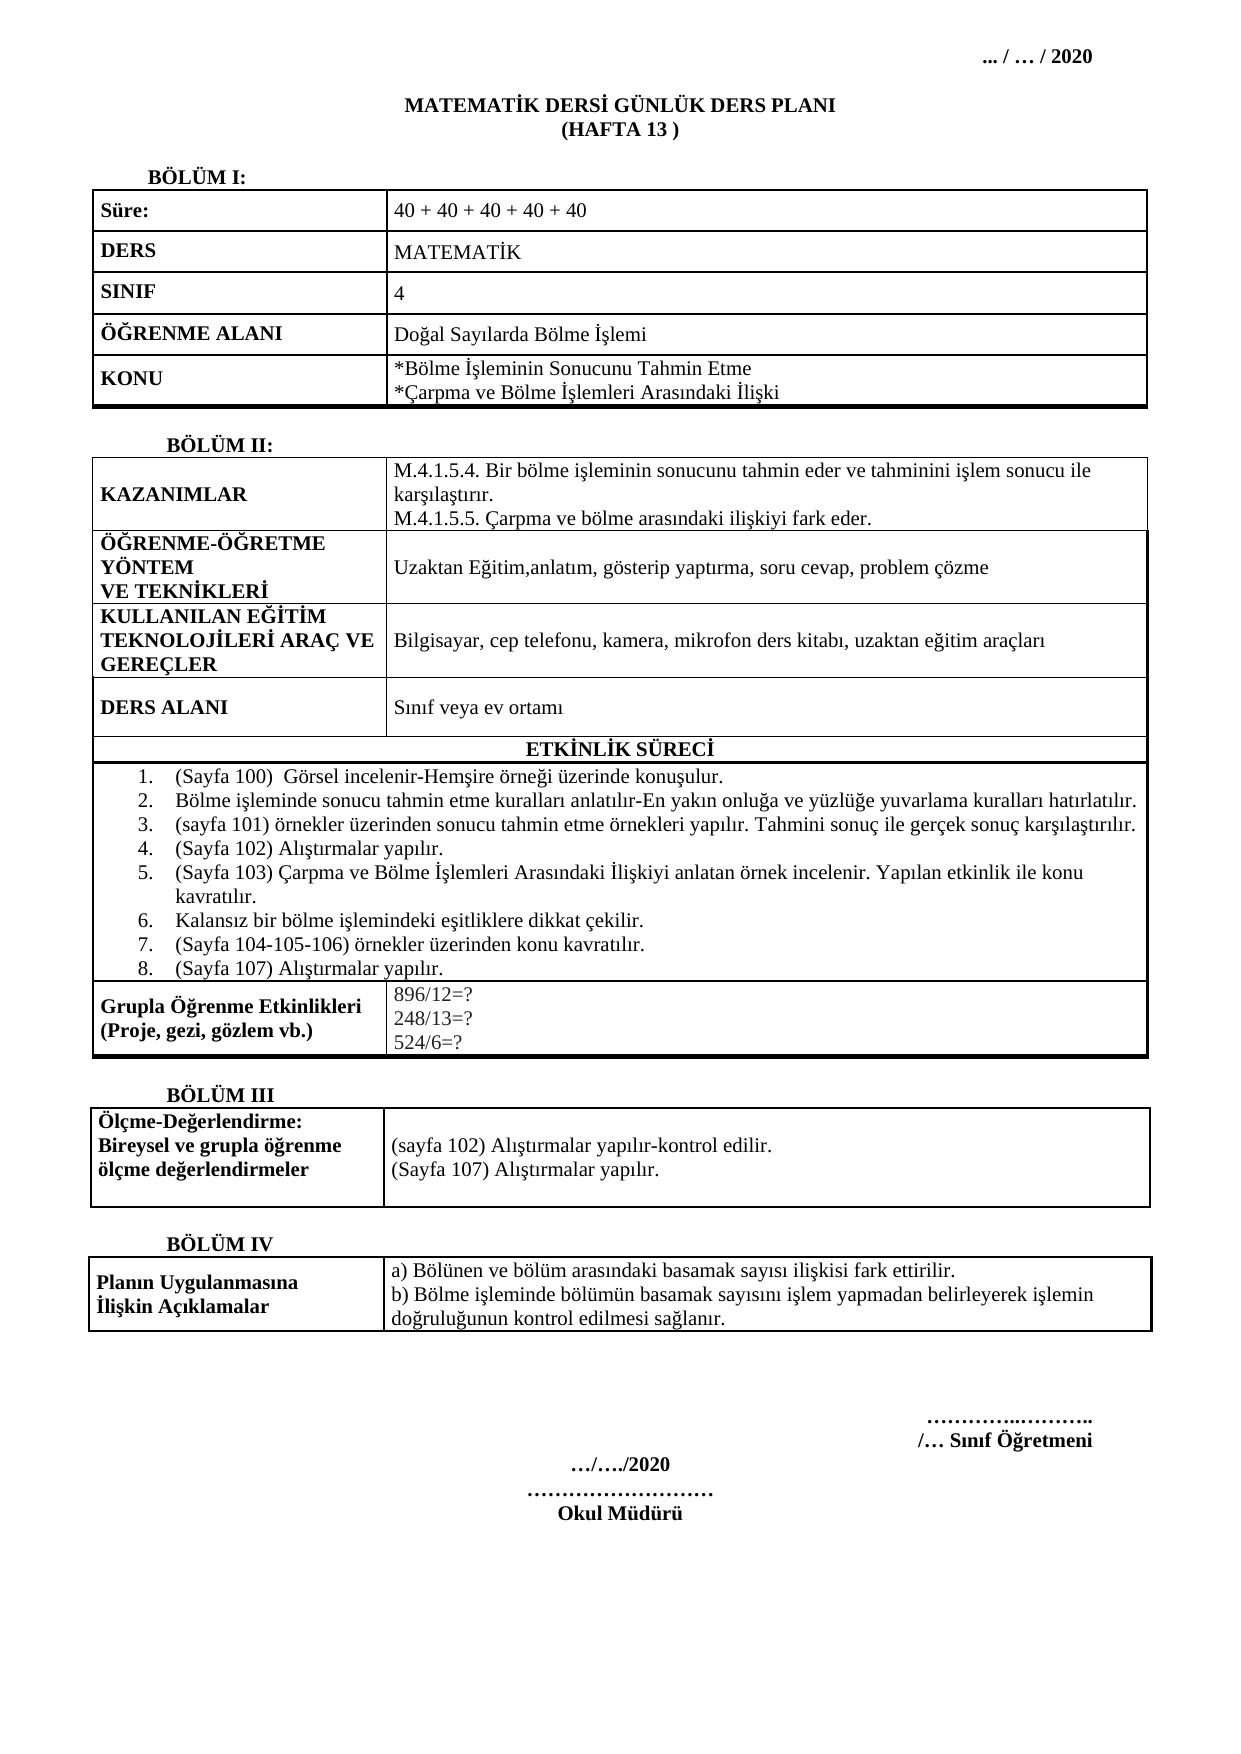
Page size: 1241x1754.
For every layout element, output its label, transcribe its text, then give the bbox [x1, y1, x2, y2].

subtitle BÖLÜM III [148, 1083, 1092, 1107]
table_cell (Sayfa 100) Görsel incelenir-Hemşire örneği üzerinde konuşulur. Bölme işleminde sonucu tahmin etme kuralları anlatılır-En yakın onluğa ve yüzlüğe yuvarlama kuralları hatırlatılır. (sayfa 101) örnekler üzerinden sonucu tahmin etme örnekleri yapılır. Tahmini sonuç ile gerçek sonuç karşılaştırılır. (Sayfa 102) Alıştırmalar yapılır. (Sayfa 103) Çarpma ve Bölme İşlemleri Arasındaki İlişkiyi anlatan örnek incelenir. Yapılan etkinlik ile konu kavratılır. Kalansız bir bölme işlemindeki eşitliklere dikkat çekilir. (Sayfa 104-105-106) örnekler üzerinden konu kavratılır. (Sayfa 107) Alıştırmalar yapılır. [94, 764, 1146, 980]
table_header Planın Uygulanmasına İlişkin Açıklamalar [90, 1258, 383, 1330]
text BÖLÜM II: [148, 433, 1092, 457]
table_cell ÖĞRENME-ÖĞRETME YÖNTEM VE TEKNİKLERİ [93, 531, 386, 603]
table_cell KONU [94, 356, 386, 404]
table_cell 4 [388, 273, 1146, 313]
subtitle BÖLÜM IV [148, 1232, 1092, 1256]
text /… Sınıf Öğretmeni [148, 1428, 1092, 1452]
text ……………………… [148, 1476, 1092, 1501]
text MATEMATİK DERSİ GÜNLÜK DERS PLANI [148, 92, 1092, 117]
table_header 40 + 40 + 40 + 40 + 40 [388, 191, 1146, 230]
text BÖLÜM I: [148, 165, 1092, 189]
text (HAFTA 13 ) [148, 117, 1092, 141]
table_header M.4.1.5.4. Bir bölme işleminin sonucunu tahmin eder ve tahminini işlem sonucu ile karşılaştırır. M.4.1.5.5. Çarpma ve bölme arasındaki ilişkiyi fark eder. [387, 458, 1147, 530]
table_cell DERS ALANI [94, 678, 386, 736]
table_cell *Bölme İşleminin Sonucunu Tahmin Etme *Çarpma ve Bölme İşlemleri Arasındaki İlişki [388, 356, 1146, 404]
table_cell 896/12=? 248/13=? 524/6=? [387, 982, 1146, 1054]
table_header KAZANIMLAR [93, 458, 386, 530]
text …/…./2020 [148, 1452, 1092, 1476]
text ... / … / 2020 [148, 44, 1092, 68]
table_header (sayfa 102) Alıştırmalar yapılır-kontrol edilir. (Sayfa 107) Alıştırmalar yapılır. [385, 1109, 1149, 1206]
table_cell ÖĞRENME ALANI [94, 315, 386, 354]
table_cell DERS [94, 232, 386, 271]
table_cell Sınıf veya ev ortamı [387, 678, 1146, 736]
table_cell Doğal Sayılarda Bölme İşlemi [388, 315, 1146, 354]
table_cell SINIF [94, 273, 386, 313]
table_header Ölçme-Değerlendirme: Bireysel ve grupla öğrenme ölçme değerlendirmeler [92, 1109, 383, 1206]
table_cell Bilgisayar, cep telefonu, kamera, mikrofon ders kitabı, uzaktan eğitim araçları [387, 604, 1146, 676]
table_cell KULLANILAN EĞİTİM TEKNOLOJİLERİ ARAÇ VE GEREÇLER [93, 604, 386, 676]
table_header Süre: [94, 191, 386, 230]
table_header a) Bölünen ve bölüm arasındaki basamak sayısı ilişkisi fark ettirilir. b) Bölme işleminde bölümün basamak sayısını işlem yapmadan belirleyerek işlemin doğruluğunun kontrol edilmesi sağlanır. [385, 1258, 1150, 1330]
table_cell Uzaktan Eğitim,anlatım, gösterip yaptırma, soru cevap, problem çözme [387, 531, 1146, 603]
table_cell ETKİNLİK SÜRECİ [94, 737, 1146, 761]
table_cell Grupla Öğrenme Etkinlikleri (Proje, gezi, gözlem vb.) [94, 982, 386, 1054]
text Okul Müdürü [148, 1501, 1092, 1524]
text …………..……….. [148, 1404, 1092, 1428]
table_cell MATEMATİK [388, 232, 1146, 271]
